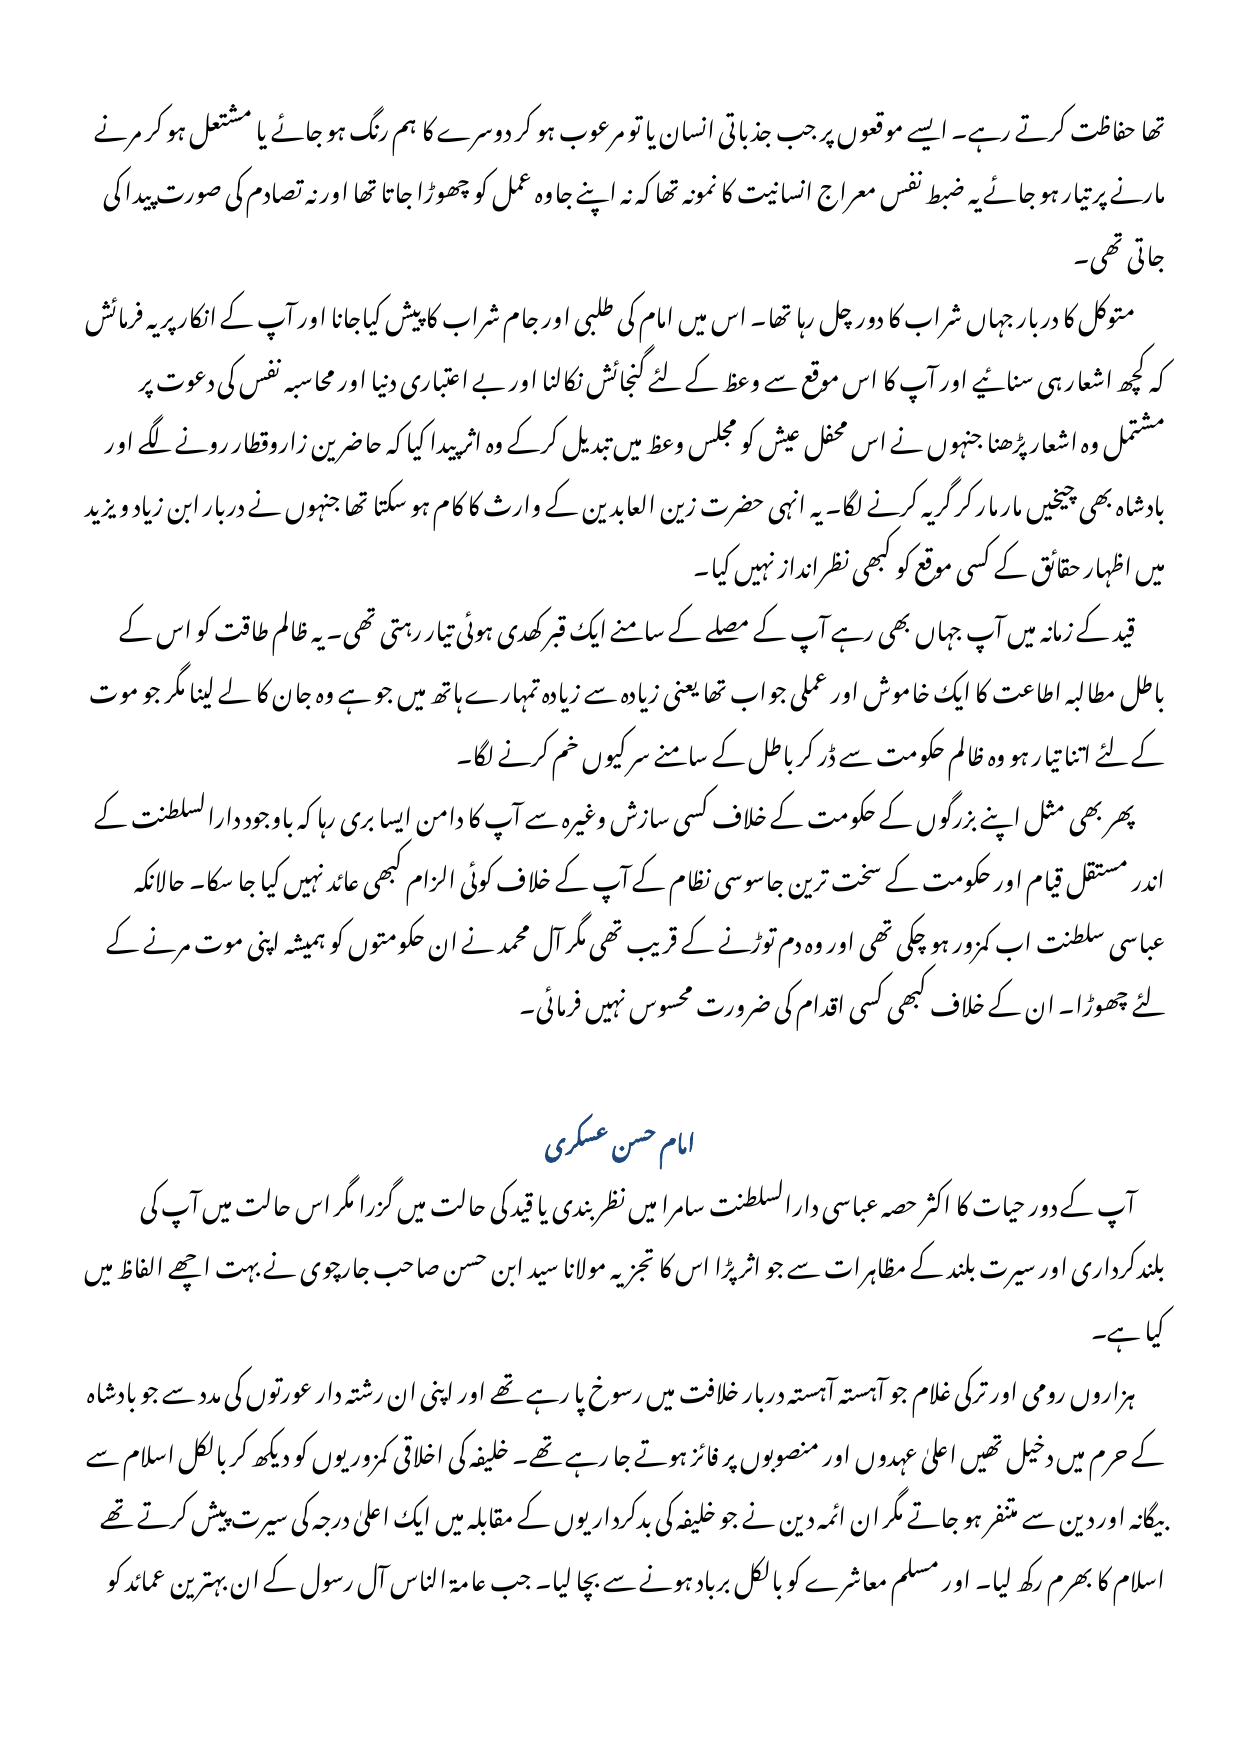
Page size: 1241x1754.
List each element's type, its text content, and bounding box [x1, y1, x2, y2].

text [75, 94, 1165, 281]
text متوکل کا دربار جہاں شراب کا دور چل رہا تھا۔ اس میں امام کی طلبی اور جام شراب کا پیش کیاجانا اور آپ کے انکار پر یہ فرمائش کہ کچھ اشعار ہی سنائیے اور آپ کا اس موقع سے وعظ کے لئے گنجائش نکالنا اور بے اعتباری دنیا اور محاسبہ نفس کی دعوت پر مشتمل وہ اشعار پڑھنا جنہوں نے اس محفل عیش کو مجلس وعظ میں تبدیل کرکے وہ اثر پیدا کیا کہ حاضرین زاروقطار رونے لگے اور بادشاہ بھی چیخیں مار مار کر گریہ کرنے لگا۔ یہ انہی حضرت زین العابدین کے وارث کا کام ہو سکتا تھا جنہوں نے دربار ابن زیاد و یزید میں اظہار حقائق کے کسی موقع کو کبھی نظرانداز نہیں کیا۔ [75, 281, 1165, 594]
text پھر بھی مثل اپنے بزرگوں کے حکومت کے خلاف کسی سازش وغیرہ سے آپ کا دامن ایسا بری رہا کہ باوجود دارالسلطنت کے اندر مستقل قیام اور حکومت کے سخت ترین جاسوسی نظام کے آپ کے خلاف کوئی الزام کبھی عائد نہیں کیا جا سکا۔ حالانکہ عباسی سلطنت اب کمزور ہو چکی تھی اور وہ دم توڑنے کے قریب تھی مگر آل محمد نے ان حکومتوں کو ہمیشہ اپنی موت مرنے کے لئے چھوڑا۔ ان کے خلاف کبھی کسی اقدام کی ضرورت محسوس نہیں فرمائی۔ [75, 781, 1165, 1031]
text آپ کے دور حیات کا اکثر حصہ عباسی دارالسلطنت سامرا میں نظربندی یا قید کی حالت میں گزرا مگر اس حالت میں آپ کی بلندکرداری اور سیرت بلند کے مظاہرات سے جو اثر پڑا اس کا تجزیہ مولانا سید ابن حسن صاحب جارچوی نے بہت اچھے الفاظ میں کیا ہے۔ [75, 1169, 1165, 1356]
subtitle امام حسن عسکری [75, 1106, 1165, 1169]
text قید کے زمانہ میں آپ جہاں بھی رہے آپ کے مصلے کے سامنے ایک قبر کھدی ہوئی تیار رہتی تھی۔ یہ ظالم طاقت کو اس کے باطل مطالبہ اطاعت کا ایک خاموش اور عملی جواب تھا یعنی زیادہ سے زیادہ تمہارے ہاتھ میں جو ہے وہ جان کا لے لینا مگر جو موت کے لئے اتنا تیار ہو وہ ظالم حکومت سے ڈر کر باطل کے سامنے سر کیوں خم کرنے لگا۔ [75, 594, 1165, 781]
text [75, 1356, 1165, 1606]
